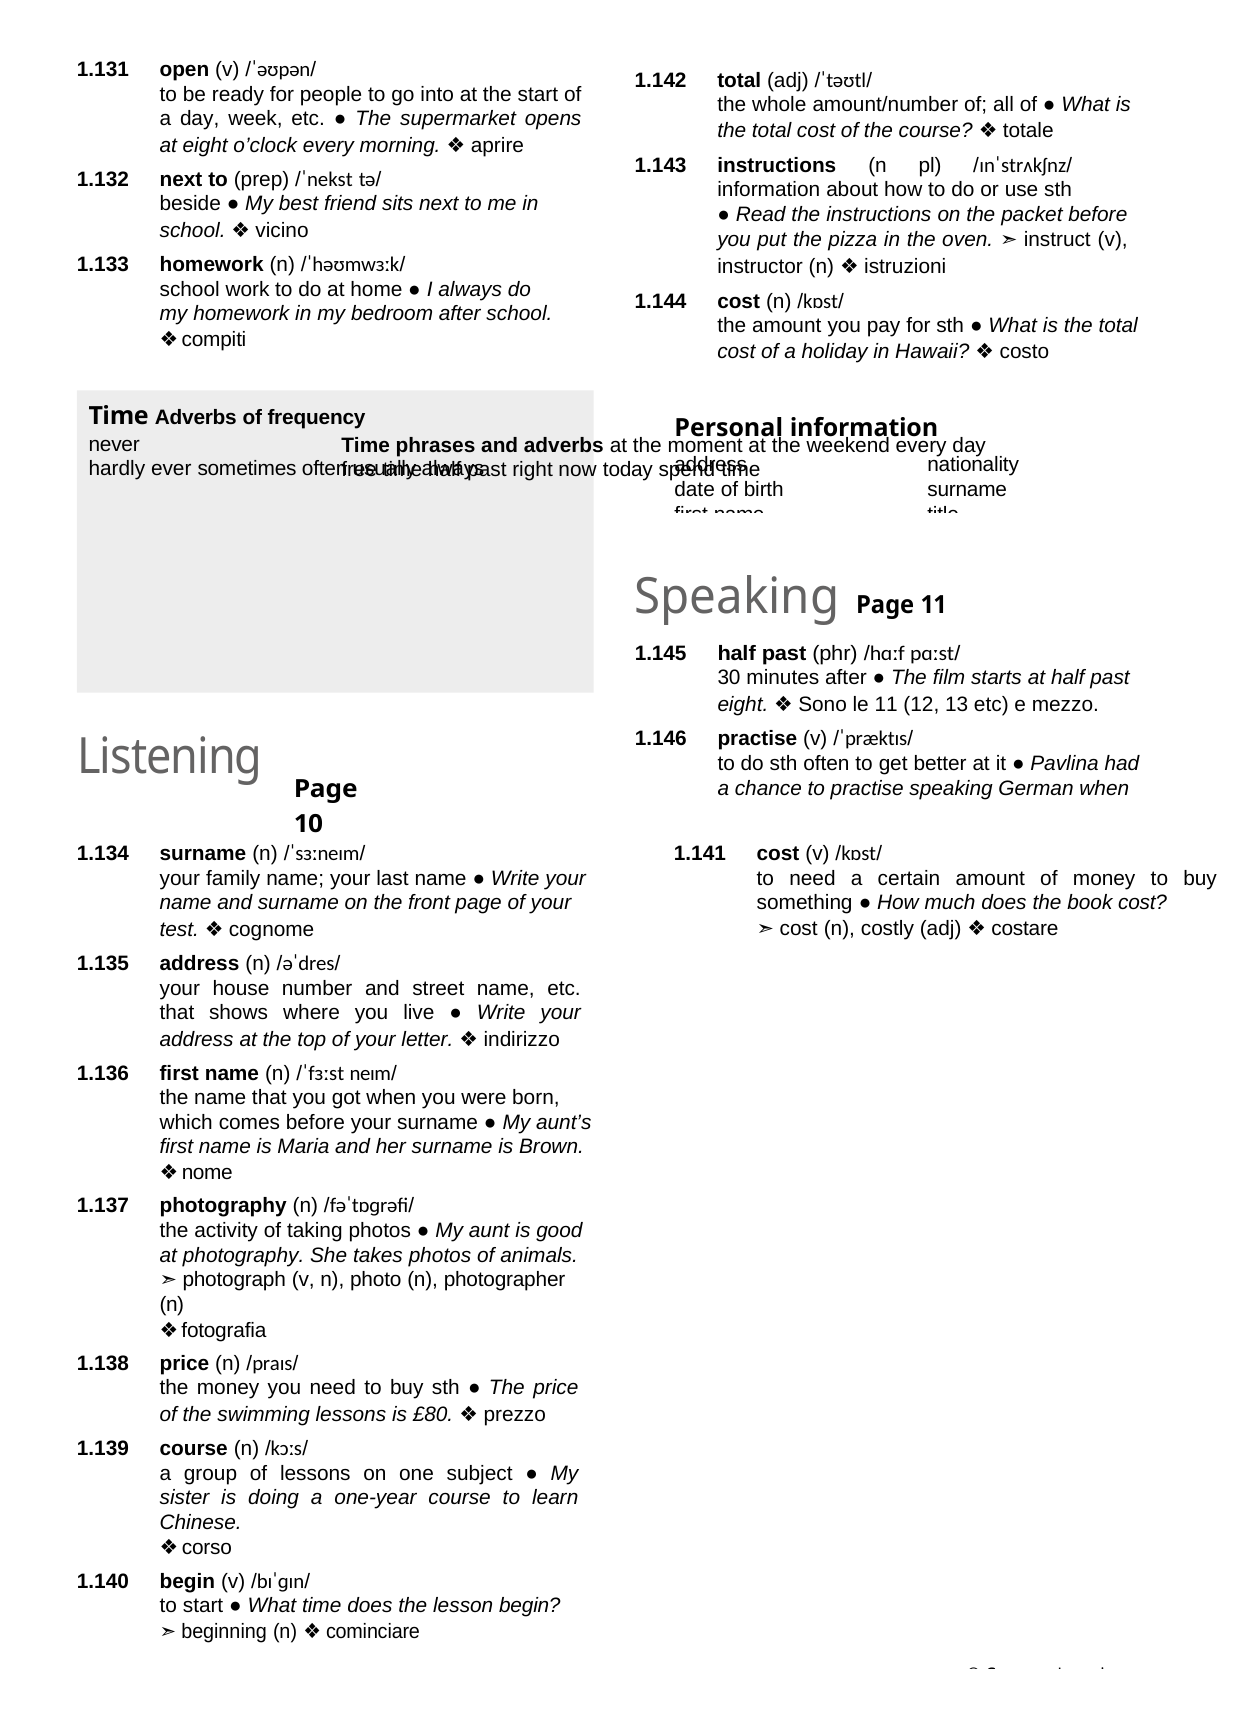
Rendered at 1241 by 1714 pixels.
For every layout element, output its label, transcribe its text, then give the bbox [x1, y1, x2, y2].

text to do sth often to get better at it ● Pavlina had a chance to practise speaking German when [717, 751, 1144, 799]
text the name that you got when you were born, which comes before your surname ● My aunt’s first name is Maria and her surname is Brown. [159, 1085, 593, 1158]
list first name (n) /ˈfɜːst neɪm/ [77, 1060, 593, 1085]
subtitle Listening [77, 719, 269, 788]
text your family name; your last name ● Write your name and surname on the front page of your test. ❖ cognome [159, 866, 593, 942]
list cost (v) /kɒst/ [674, 840, 1240, 866]
text Speaking Page 11 [634, 560, 1240, 628]
text to be ready for people to go into at the start of a day, week, etc. ● The supermarket opens at eight o’clock every morning. ❖ aprire [159, 82, 581, 159]
text a group of lessons on one subject ● My sister is doing a one-year course to learn Chinese. [159, 1461, 578, 1534]
list photography (n) /fəˈtɒɡrəfi/ [77, 1192, 593, 1218]
text the amount you pay for sth ● What is the total cost of a holiday in Hawaii? ❖ costo [717, 314, 1138, 365]
text school work to do at home ● I always do my homework in my bedroom after school. [159, 277, 556, 325]
list course (n) /kɔːs/ [77, 1435, 593, 1461]
list address (n) /əˈdres/ [77, 950, 593, 975]
text to start ● What time does the lesson begin? [159, 1593, 593, 1617]
text ➣ beginning (n) ❖ cominciare [159, 1617, 593, 1643]
list practise (v) /ˈpræktɪs/ [634, 726, 1240, 751]
subtitle Page 10 [293, 771, 390, 839]
list cost (n) /kɒst/ [634, 288, 1240, 314]
list total (adj) /ˈtəʊtl/ [634, 67, 1240, 92]
text the whole amount/number of; all of ● What is the total cost of the course? ❖ totale [717, 92, 1131, 144]
text beside ● My best friend sits next to me in school. ❖ vicino [159, 192, 556, 243]
list fotografia [159, 1316, 593, 1342]
list compiti [159, 326, 581, 351]
list homework (n) /ˈhəʊmwɜːk/ [77, 251, 581, 277]
text the money you need to buy sth ● The price of the swimming lessons is £80. ❖ prezzo [159, 1376, 578, 1427]
text 30 minutes after ● The film starts at half past eight. ❖ Sono le 11 (12, 13 etc) e mezzo. [717, 666, 1174, 717]
text ➣ photograph (v, n), photo (n), photographer (n) [159, 1267, 593, 1316]
list open (v) /ˈəʊpən/ [77, 57, 581, 82]
text to need a certain amount of money to buy something ● How much does the book cost? [756, 866, 1218, 914]
text your house number and street name, etc. that shows where you live ● Write your address at the top of your letter. ❖ indirizzo [159, 975, 581, 1052]
list half past (phr) /hɑːf pɑːst/ [634, 641, 1240, 666]
list surname (n) /ˈsɜːneɪm/ [77, 840, 593, 866]
list Read the instructions on the packet before you put the pizza in the oven. ➣ instruct (v), instructor (n) ❖ istruzioni [717, 203, 1127, 280]
list begin (v) /bɪˈɡɪn/ [77, 1568, 593, 1593]
text ➣ cost (n), costly (adj) ❖ costare [756, 915, 1240, 940]
list corso [159, 1534, 593, 1560]
list price (n) /praɪs/ [77, 1350, 593, 1376]
text the activity of taking photos ● My aunt is good at photography. She takes photos of animals. [159, 1218, 584, 1266]
list instructions (n pl) /ɪnˈstrʌkʃnz/ information about how to do or use sth [634, 152, 1072, 201]
list next to (prep) /ˈnekst tə/ [77, 166, 581, 192]
list nome [159, 1159, 593, 1184]
